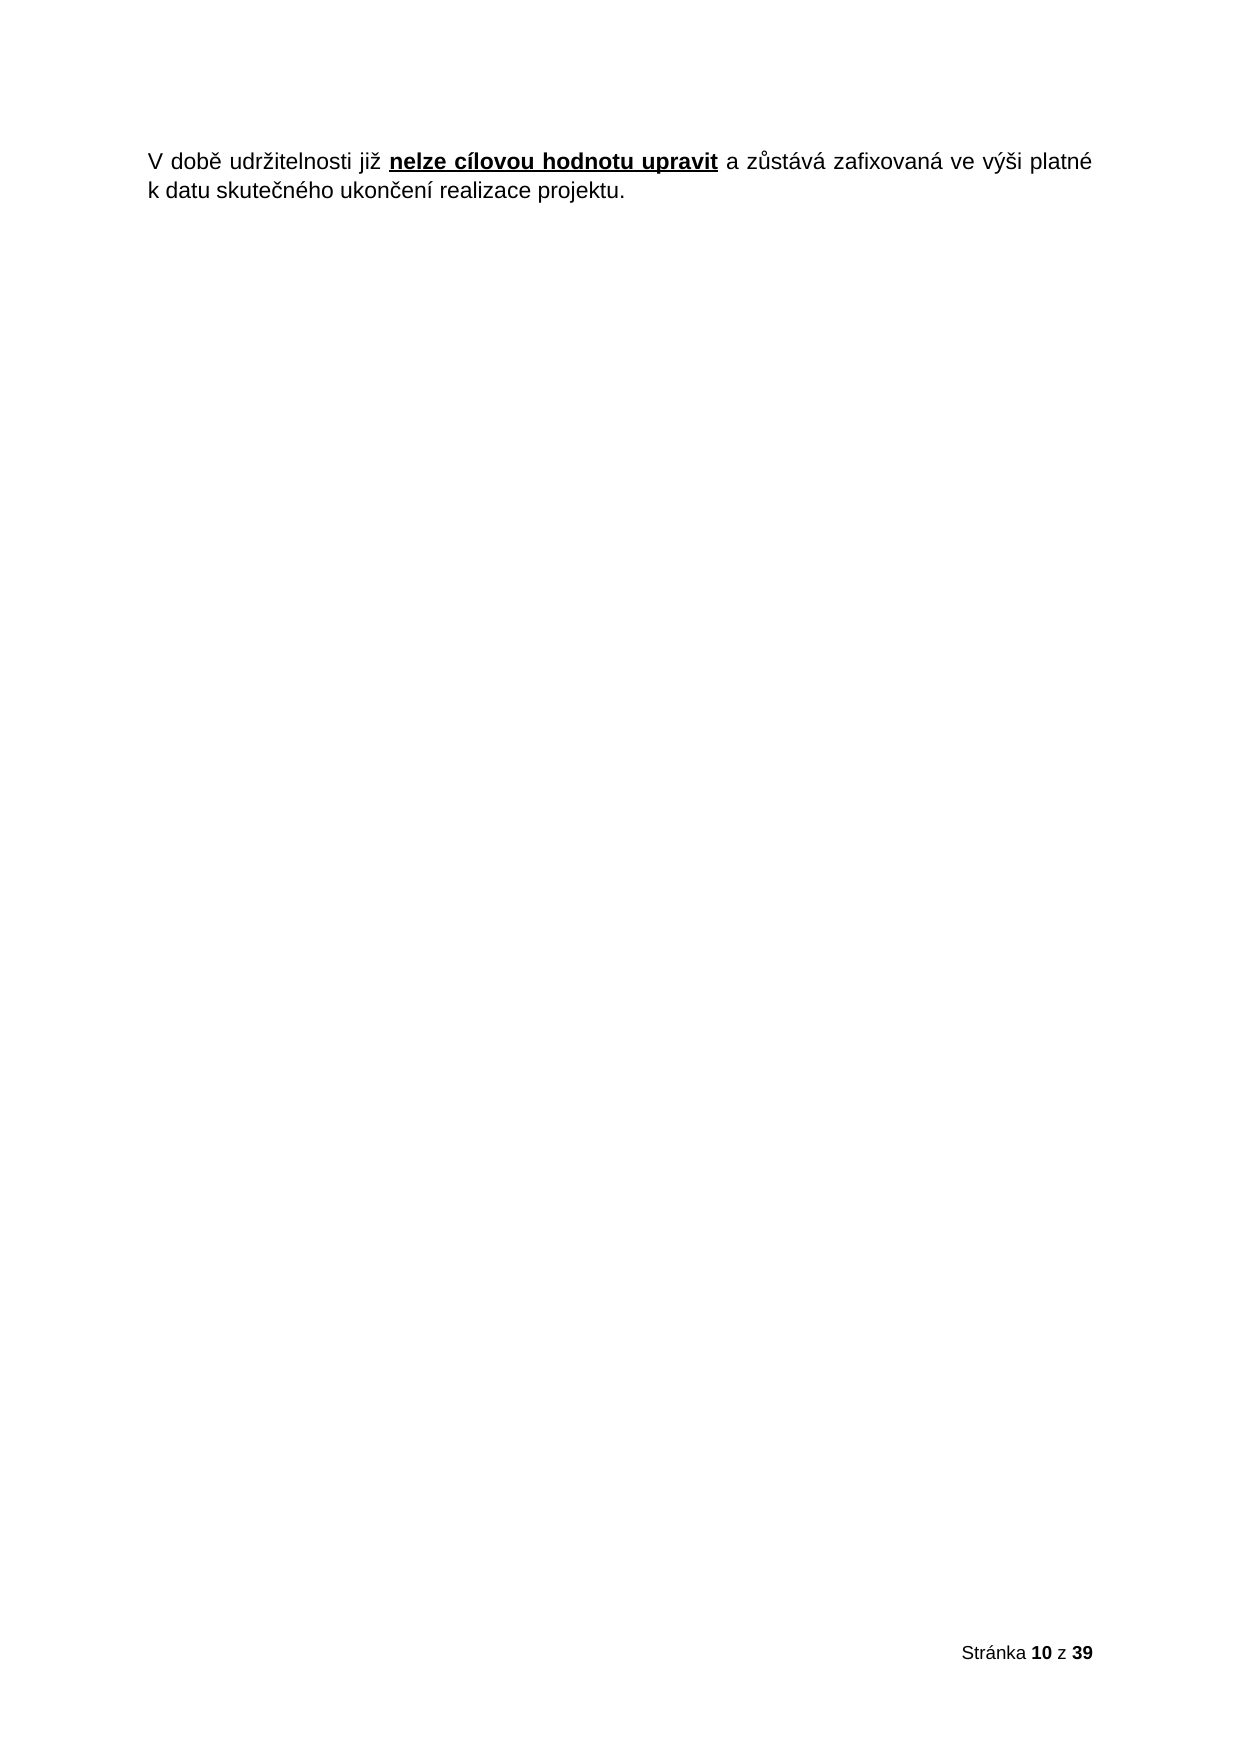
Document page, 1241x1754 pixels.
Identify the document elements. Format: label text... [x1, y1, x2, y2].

text V době udržitelnosti již nelze cílovou hodnotu upravit a zůstává zafixovaná ve výši platné k datu skutečného ukončení realizace projektu. [148, 148, 1093, 204]
